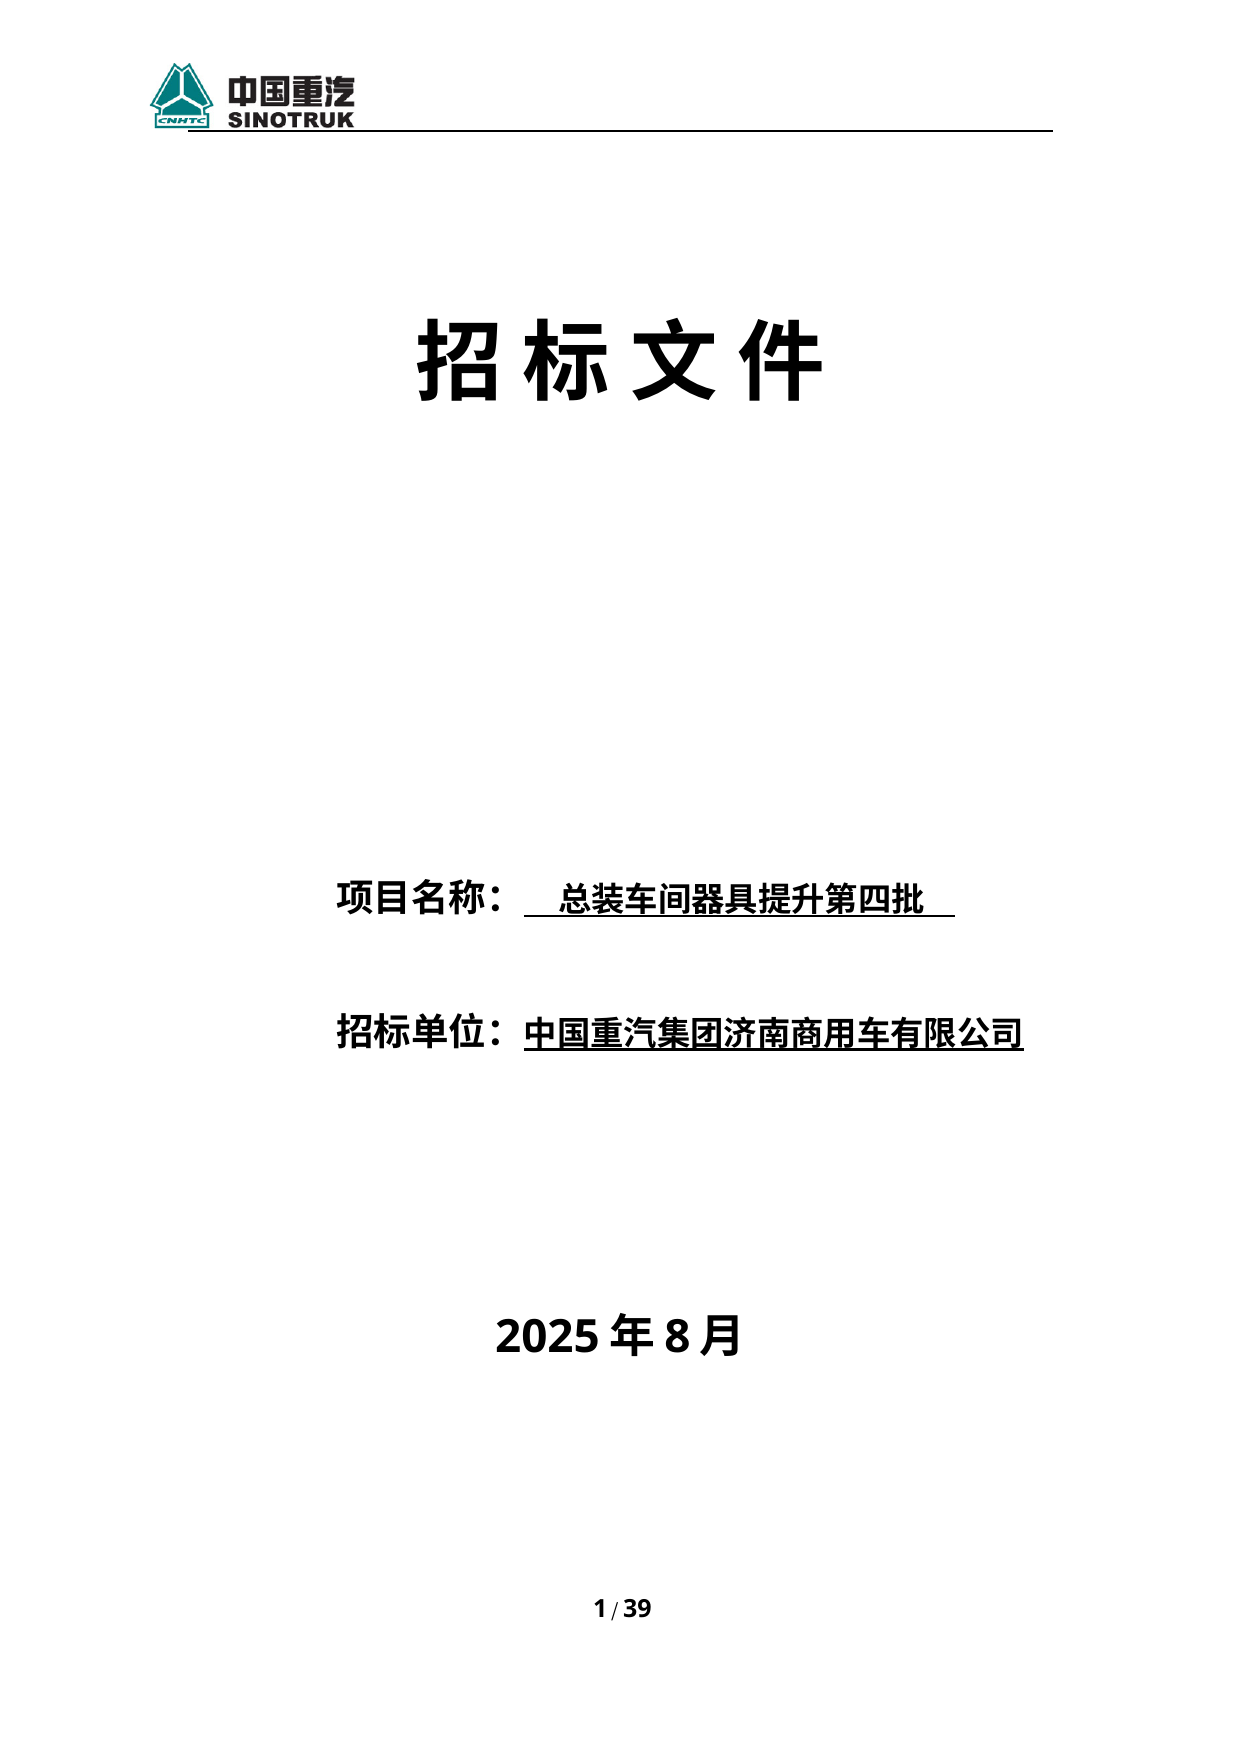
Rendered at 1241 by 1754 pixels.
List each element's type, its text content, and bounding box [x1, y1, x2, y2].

text 项目名称： 总装车间器具提升第四批 [187, 868, 1053, 922]
text 招标单位：中国重汽集团济南商用车有限公司 [187, 1002, 1053, 1056]
text 招 标 文 件 [187, 292, 1053, 419]
picture [149, 63, 356, 129]
text 2025年8月 [187, 1299, 1053, 1366]
